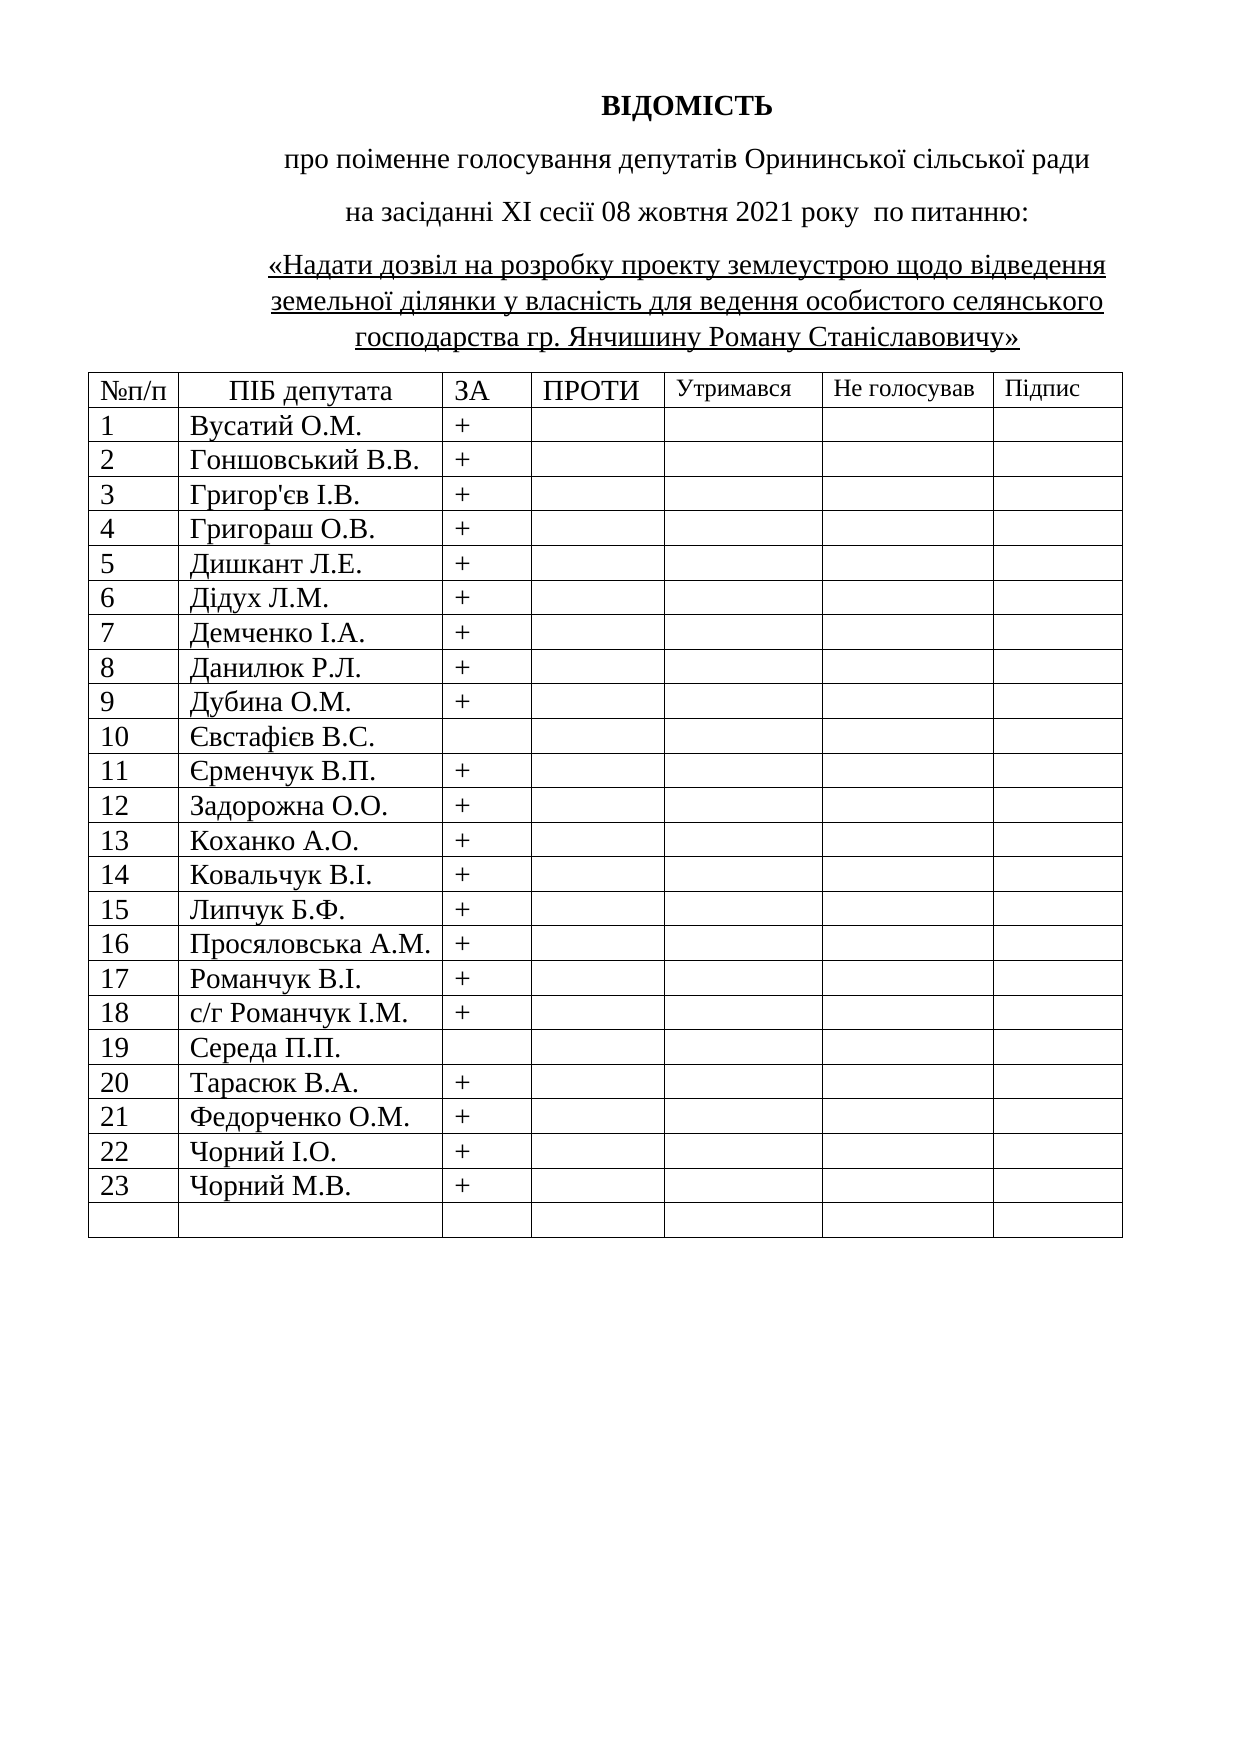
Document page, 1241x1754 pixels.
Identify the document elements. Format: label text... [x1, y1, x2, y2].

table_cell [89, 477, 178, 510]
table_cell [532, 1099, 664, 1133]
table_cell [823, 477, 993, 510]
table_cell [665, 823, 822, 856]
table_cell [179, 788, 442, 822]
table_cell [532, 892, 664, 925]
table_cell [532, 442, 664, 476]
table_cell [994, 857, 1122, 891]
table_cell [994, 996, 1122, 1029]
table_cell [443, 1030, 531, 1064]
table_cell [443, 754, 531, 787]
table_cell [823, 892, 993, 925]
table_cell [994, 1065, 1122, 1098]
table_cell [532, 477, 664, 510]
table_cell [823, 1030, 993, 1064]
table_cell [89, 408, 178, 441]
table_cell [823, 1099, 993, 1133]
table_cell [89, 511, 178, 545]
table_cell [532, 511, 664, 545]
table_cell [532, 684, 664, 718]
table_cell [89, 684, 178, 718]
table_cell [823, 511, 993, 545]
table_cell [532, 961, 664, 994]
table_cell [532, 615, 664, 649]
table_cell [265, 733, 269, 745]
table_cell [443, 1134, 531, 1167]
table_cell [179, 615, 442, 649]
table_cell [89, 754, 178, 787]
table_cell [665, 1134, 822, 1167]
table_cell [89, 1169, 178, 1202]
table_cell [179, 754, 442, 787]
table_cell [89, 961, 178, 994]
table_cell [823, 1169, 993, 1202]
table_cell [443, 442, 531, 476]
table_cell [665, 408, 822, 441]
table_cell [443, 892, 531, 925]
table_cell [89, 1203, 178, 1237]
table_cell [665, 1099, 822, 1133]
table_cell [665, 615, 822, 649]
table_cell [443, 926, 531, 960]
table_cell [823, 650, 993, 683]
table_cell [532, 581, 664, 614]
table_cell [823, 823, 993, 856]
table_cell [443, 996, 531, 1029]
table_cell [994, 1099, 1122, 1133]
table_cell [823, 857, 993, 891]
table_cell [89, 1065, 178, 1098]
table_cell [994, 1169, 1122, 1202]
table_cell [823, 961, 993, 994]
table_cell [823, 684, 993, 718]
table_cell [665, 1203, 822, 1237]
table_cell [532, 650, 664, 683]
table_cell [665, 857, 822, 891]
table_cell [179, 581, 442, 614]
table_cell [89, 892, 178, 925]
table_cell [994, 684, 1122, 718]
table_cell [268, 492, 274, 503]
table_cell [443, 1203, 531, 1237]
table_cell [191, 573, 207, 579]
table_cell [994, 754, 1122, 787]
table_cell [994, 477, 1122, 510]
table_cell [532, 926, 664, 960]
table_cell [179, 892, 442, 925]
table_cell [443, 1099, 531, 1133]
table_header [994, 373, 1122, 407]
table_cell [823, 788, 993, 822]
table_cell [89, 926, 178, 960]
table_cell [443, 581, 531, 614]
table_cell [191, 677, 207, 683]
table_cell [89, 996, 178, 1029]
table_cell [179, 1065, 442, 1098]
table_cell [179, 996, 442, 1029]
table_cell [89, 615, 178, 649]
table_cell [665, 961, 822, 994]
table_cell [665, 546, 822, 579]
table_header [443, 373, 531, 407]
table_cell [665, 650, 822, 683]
text про поіменне голосування депутатів Орининської сільської ради [223, 141, 1152, 175]
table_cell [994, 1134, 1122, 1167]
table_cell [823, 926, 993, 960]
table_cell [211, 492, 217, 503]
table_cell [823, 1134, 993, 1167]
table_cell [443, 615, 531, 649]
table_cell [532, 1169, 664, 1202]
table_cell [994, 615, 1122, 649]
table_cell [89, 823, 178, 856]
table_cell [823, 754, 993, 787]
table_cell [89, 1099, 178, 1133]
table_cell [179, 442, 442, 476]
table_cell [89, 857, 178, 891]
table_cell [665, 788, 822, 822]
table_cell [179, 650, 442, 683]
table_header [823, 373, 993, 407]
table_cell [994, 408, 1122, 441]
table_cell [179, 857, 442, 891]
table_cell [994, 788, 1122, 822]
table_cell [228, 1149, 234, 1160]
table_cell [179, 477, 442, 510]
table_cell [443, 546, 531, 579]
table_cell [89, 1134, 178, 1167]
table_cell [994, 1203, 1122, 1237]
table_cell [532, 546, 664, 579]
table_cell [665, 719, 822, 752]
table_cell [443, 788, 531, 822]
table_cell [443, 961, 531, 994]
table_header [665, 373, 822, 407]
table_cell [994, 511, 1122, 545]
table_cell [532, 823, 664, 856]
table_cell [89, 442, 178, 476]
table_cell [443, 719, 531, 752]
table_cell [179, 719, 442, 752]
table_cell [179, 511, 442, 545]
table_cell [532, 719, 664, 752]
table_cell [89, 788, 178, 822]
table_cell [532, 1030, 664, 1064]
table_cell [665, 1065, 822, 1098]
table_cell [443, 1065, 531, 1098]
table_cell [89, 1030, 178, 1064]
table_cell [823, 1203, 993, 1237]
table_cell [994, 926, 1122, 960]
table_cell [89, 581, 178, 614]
text на засіданні XI сесії 08 жовтня 2021 року по питанню: [223, 194, 1152, 228]
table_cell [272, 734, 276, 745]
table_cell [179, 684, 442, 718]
text «Надати дозвіл на розробку проекту землеустрою щодо відведення земельної ділянки у власність для ведення особистого селянського господарства гр. Янчишину Роману Станіславовичу» [223, 247, 1152, 353]
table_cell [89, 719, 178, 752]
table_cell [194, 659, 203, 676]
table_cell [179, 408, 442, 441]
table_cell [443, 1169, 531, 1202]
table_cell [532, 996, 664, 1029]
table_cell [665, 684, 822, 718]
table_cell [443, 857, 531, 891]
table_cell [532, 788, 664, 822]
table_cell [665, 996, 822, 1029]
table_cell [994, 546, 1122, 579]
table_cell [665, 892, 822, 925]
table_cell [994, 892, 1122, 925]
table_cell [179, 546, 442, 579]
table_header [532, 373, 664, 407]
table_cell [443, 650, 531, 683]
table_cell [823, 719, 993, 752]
text ВІДОМІСТЬ [223, 88, 1152, 122]
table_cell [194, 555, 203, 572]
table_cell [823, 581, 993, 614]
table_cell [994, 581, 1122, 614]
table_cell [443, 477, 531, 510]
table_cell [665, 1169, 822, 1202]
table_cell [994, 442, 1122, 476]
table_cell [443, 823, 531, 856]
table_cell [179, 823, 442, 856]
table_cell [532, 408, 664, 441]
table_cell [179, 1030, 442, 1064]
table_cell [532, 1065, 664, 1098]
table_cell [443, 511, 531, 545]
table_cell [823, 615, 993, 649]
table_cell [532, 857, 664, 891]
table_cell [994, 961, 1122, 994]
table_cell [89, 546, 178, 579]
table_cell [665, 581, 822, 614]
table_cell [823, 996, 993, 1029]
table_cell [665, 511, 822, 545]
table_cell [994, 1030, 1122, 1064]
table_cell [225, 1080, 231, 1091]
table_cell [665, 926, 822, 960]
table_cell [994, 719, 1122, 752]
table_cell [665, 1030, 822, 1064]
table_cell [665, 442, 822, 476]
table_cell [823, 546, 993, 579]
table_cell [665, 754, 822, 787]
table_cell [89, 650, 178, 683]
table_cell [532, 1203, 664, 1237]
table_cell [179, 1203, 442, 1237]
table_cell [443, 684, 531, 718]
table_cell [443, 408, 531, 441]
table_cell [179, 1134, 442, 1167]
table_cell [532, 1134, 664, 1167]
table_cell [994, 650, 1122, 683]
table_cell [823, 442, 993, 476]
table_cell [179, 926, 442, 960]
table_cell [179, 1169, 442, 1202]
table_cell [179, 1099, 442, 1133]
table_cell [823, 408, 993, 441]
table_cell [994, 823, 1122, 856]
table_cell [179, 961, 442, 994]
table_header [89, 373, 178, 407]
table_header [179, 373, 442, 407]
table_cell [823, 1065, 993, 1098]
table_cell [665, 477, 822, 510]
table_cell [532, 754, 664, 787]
